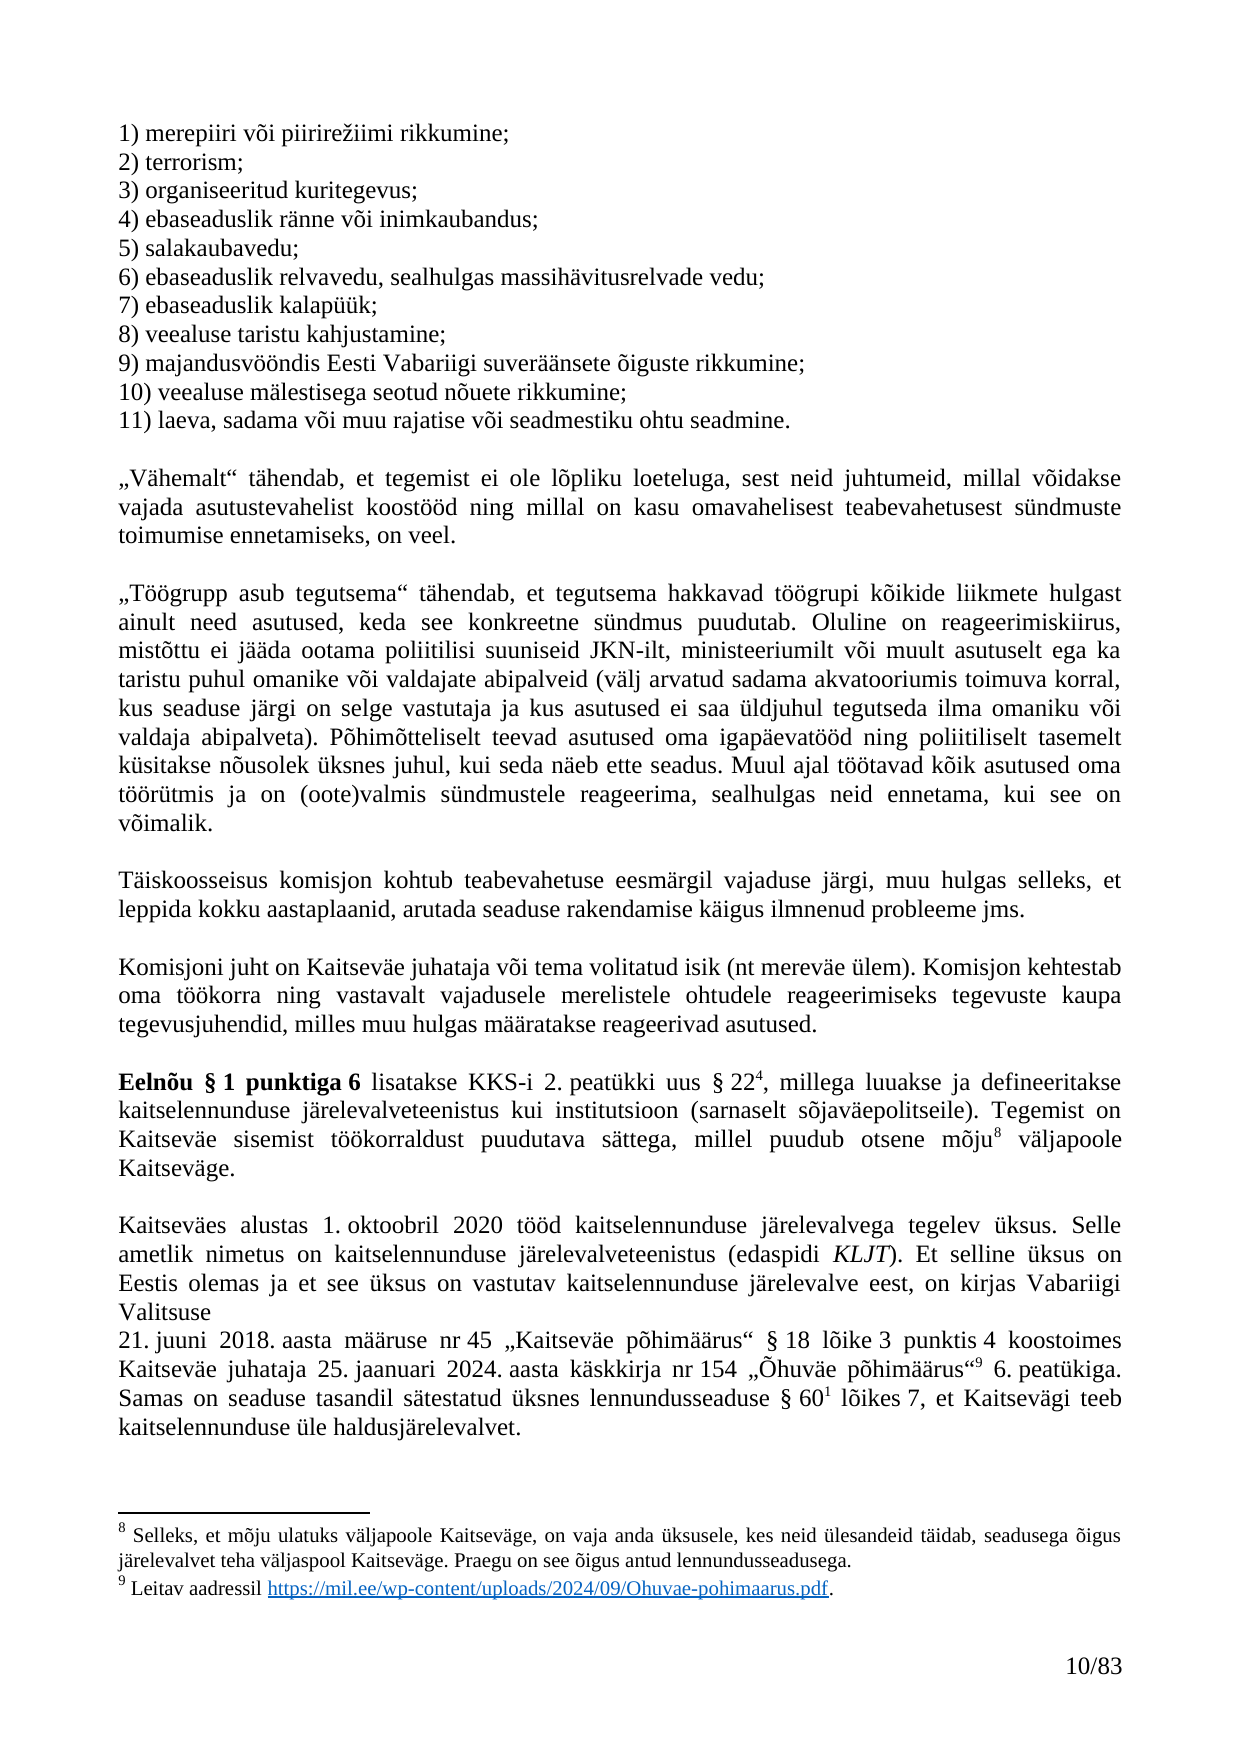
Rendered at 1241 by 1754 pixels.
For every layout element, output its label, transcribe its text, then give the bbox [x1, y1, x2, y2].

text „Vähemalt“ tähendab, et tegemist ei ole lõpliku loeteluga, sest neid juhtumeid, millal võidakse vajada asutustevahelist koostööd ning millal on kasu omavahelisest teabevahetusest sündmuste toimumise ennetamiseks, on veel. [118, 463, 1122, 549]
text Täiskoosseisus komisjon kohtub teabevahetuse eesmärgil vajaduse järgi, muu hulgas selleks, et leppida kokku aastaplaanid, arutada seaduse rakendamise käigus ilmnenud probleeme jms. [118, 866, 1122, 923]
text Komisjoni juht on Kaitseväe juhataja või tema volitatud isik (nt mereväe ülem). Komisjon kehtestab oma töökorra ning vastavalt vajadusele merelistele ohtudele reageerimiseks tegevuste kaupa tegevusjuhendid, milles muu hulgas määratakse reageerivad asutused. [118, 952, 1122, 1038]
text 9) majandusvööndis Eesti Vabariigi suveräänsete õiguste rikkumine; [118, 348, 1122, 377]
text 11) laeva, sadama või muu rajatise või seadmestiku ohtu seadmine. [118, 406, 1122, 434]
text 5) salakaubavedu; [118, 233, 1122, 262]
text 8) veealuse taristu kahjustamine; [118, 319, 1122, 348]
text 1) merepiiri või piirirežiimi rikkumine; [118, 118, 1122, 147]
text 10) veealuse mälestisega seotud nõuete rikkumine; [118, 377, 1122, 406]
text Kaitseväes alustas 1. oktoobril 2020 tööd kaitselennunduse järelevalvega tegelev üksus. Selle ametlik nimetus on kaitselennunduse järelevalveteenistus (edaspidi KLJT). Et selline üksus on Eestis olemas ja et see üksus on vastutav kaitselennunduse järelevalve eest, on kirjas Vabariigi Valitsuse 21. juuni 2018. aasta määruse nr 45 „Kaitseväe põhimäärus“ § 18 lõike 3 punktis 4 koostoimes Kaitseväe juhataja 25. jaanuari 2024. aasta käskkirja nr 154 „Õhuväe põhimäärus“ 6. peatükiga. Samas on seaduse tasandil sätestatud üksnes lennundusseaduse § 601 lõikes 7, et Kaitsevägi teeb kaitselennunduse üle haldusjärelevalvet. [118, 1211, 1122, 1441]
text Eelnõu § 1 punktiga 6 lisatakse KKS-i 2. peatükki uus § 224, millega luuakse ja defineeritakse kaitselennunduse järelevalveteenistus kui institutsioon (sarnaselt sõjaväepolitseile). Tegemist on Kaitseväe sisemist töökorraldust puudutava sättega, millel puudub otsene mõju väljapoole Kaitseväge. [118, 1067, 1122, 1182]
text 7) ebaseaduslik kalapüük; [118, 291, 1122, 319]
text 3) organiseeritud kuritegevus; [118, 176, 1122, 204]
text 4) ebaseaduslik ränne või inimkaubandus; [118, 204, 1122, 233]
text „Töögrupp asub tegutsema“ tähendab, et tegutsema hakkavad töögrupi kõikide liikmete hulgast ainult need asutused, keda see konkreetne sündmus puudutab. Oluline on reageerimiskiirus, mistõttu ei jääda ootama poliitilisi suuniseid JKN-ilt, ministeeriumilt või muult asutuselt ega ka taristu puhul omanike või valdajate abipalveid (välj arvatud sadama akvatooriumis toimuva korral, kus seaduse järgi on selge vastutaja ja kus asutused ei saa üldjuhul tegutseda ilma omaniku või valdaja abipalveta). Põhimõtteliselt teevad asutused oma igapäevatööd ning poliitiliselt tasemelt küsitakse nõusolek üksnes juhul, kui seda näeb ette seadus. Muul ajal töötavad kõik asutused oma töörütmis ja on (oote)valmis sündmustele reageerima, sealhulgas neid ennetama, kui see on võimalik. [118, 578, 1122, 837]
text 2) terrorism; [118, 147, 1122, 176]
text 6) ebaseaduslik relvavedu, sealhulgas massihävitusrelvade vedu; [118, 262, 1122, 291]
